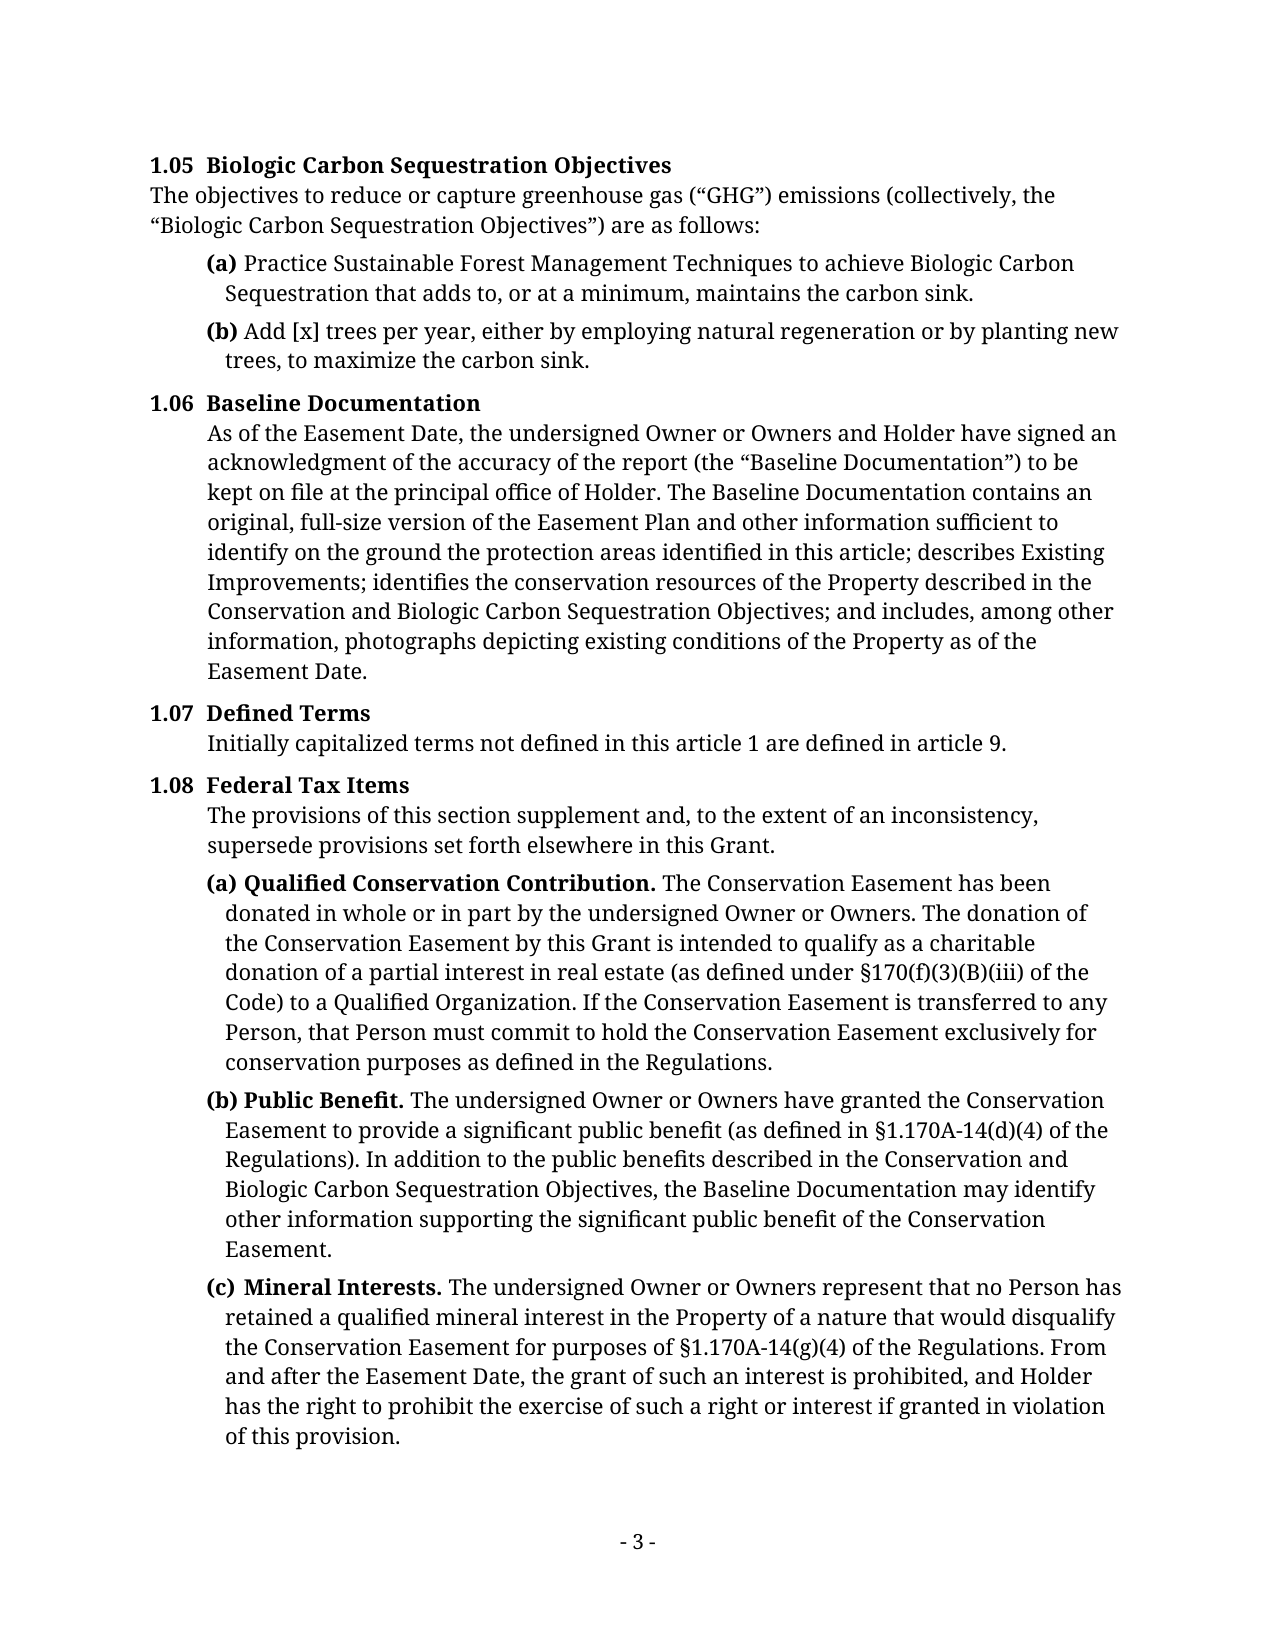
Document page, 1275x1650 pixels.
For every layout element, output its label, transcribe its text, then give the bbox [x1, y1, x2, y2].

subtitle Qualified Conservation Contribution. The Conservation Easement has been donated in whole or in part by the undersigned Owner or Owners. The donation of the Conservation Easement by this Grant is intended to qualify as a charitable donation of a partial interest in real estate (as defined under §170(f)(3)(B)(iii) of the Code) to a Qualified Organization. If the Conservation Easement is transferred to any Person, that Person must commit to hold the Conservation Easement exclusively for conservation purposes as defined in the Regulations. [206, 868, 1125, 1076]
text The objectives to reduce or capture greenhouse gas (“GHG”) emissions (collectively, the “Biologic Carbon Sequestration Objectives”) are as follows: [150, 180, 1125, 239]
subtitle Practice Sustainable Forest Management Techniques to achieve Biologic Carbon Sequestration that adds to, or at a minimum, maintains the carbon sink. [206, 248, 1125, 307]
subtitle Mineral Interests. The undersigned Owner or Owners represent that no Person has retained a qualified mineral interest in the Property of a nature that would disqualify the Conservation Easement for purposes of §1.170A-14(g)(4) of the Regulations. From and after the Easement Date, the grant of such an interest is prohibited, and Holder has the right to prohibit the exercise of such a right or interest if granted in violation of this provision. [206, 1272, 1125, 1451]
subtitle Defined Terms [150, 698, 1125, 728]
subtitle Baseline Documentation [150, 388, 1125, 417]
text As of the Easement Date, the undersigned Owner or Owners and Holder have signed an acknowledgment of the accuracy of the report (the “Baseline Documentation”) to be kept on file at the principal office of Holder. The Baseline Documentation contains an original, full-size version of the Easement Plan and other information sufficient to identify on the ground the protection areas identified in this article; describes Existing Improvements; identifies the conservation resources of the Property described in the Conservation and Biologic Carbon Sequestration Objectives; and includes, among other information, photographs depicting existing conditions of the Property as of the Easement Date. [207, 417, 1125, 686]
text The provisions of this section supplement and, to the extent of an inconsistency, supersede provisions set forth elsewhere in this Grant. [207, 800, 1125, 859]
subtitle Public Benefit. The undersigned Owner or Owners have granted the Conservation Easement to provide a significant public benefit (as defined in §1.170A-14(d)(4) of the Regulations). In addition to the public benefits described in the Conservation and Biologic Carbon Sequestration Objectives, the Baseline Documentation may identify other information supporting the significant public benefit of the Conservation Easement. [206, 1085, 1125, 1263]
subtitle Biologic Carbon Sequestration Objectives [150, 150, 1125, 180]
subtitle Federal Tax Items [150, 770, 1125, 800]
text Initially capitalized terms not defined in this article 1 are defined in article 9. [207, 728, 1125, 758]
subtitle Add [x] trees per year, either by employing natural regeneration or by planting new trees, to maximize the carbon sink. [206, 316, 1125, 375]
